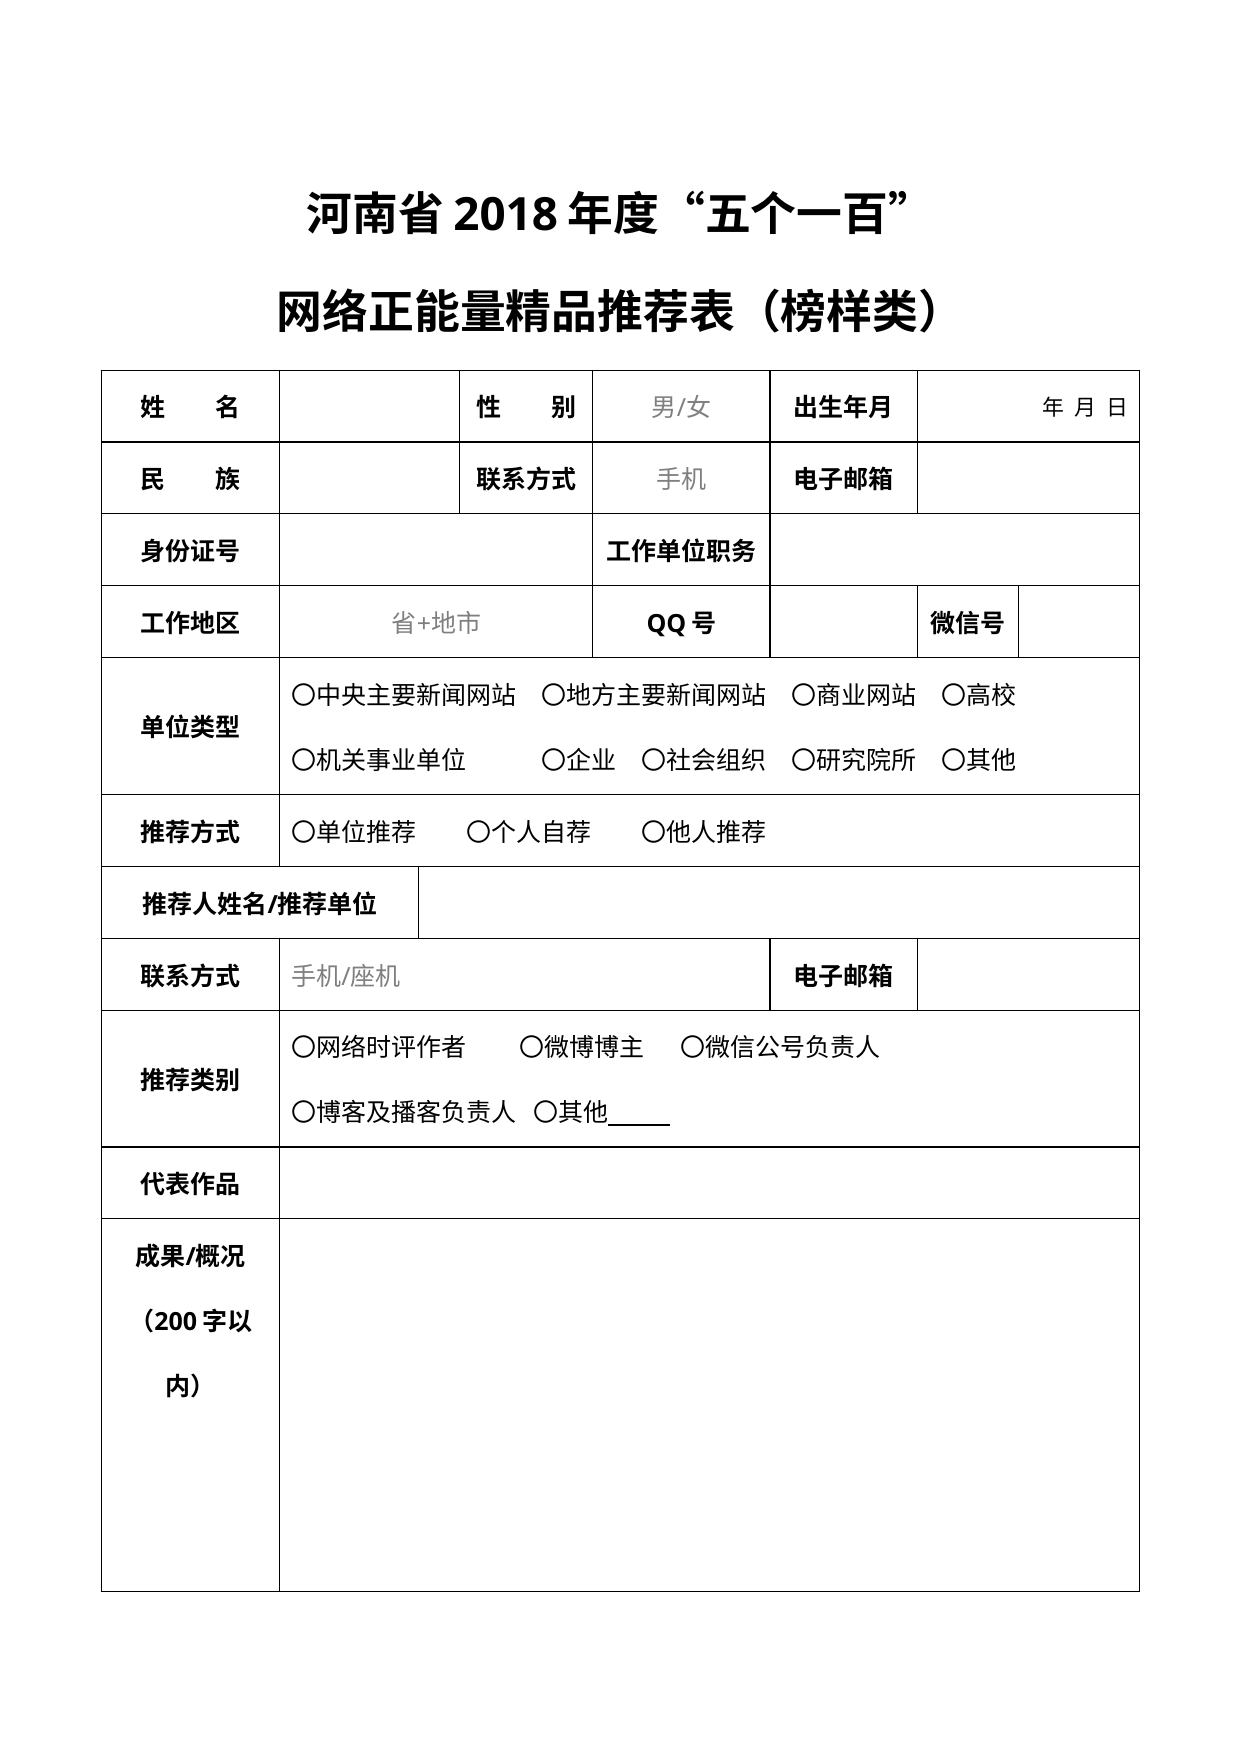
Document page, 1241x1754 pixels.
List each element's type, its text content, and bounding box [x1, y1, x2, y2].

table_cell [1019, 586, 1139, 657]
table_header 性 别 [460, 371, 592, 441]
table_cell 手机 [593, 443, 769, 513]
text 河南省2018年度“五个一百” [187, 162, 1053, 259]
table_cell 工作单位职务 [593, 514, 769, 585]
table_cell 联系方式 [460, 443, 592, 513]
table_cell [419, 867, 1139, 938]
table_cell [918, 939, 1139, 1009]
table_cell 省+地市 [280, 586, 592, 657]
table_cell QQ号 [593, 586, 769, 657]
table_cell 身份证号 [102, 514, 279, 585]
table_cell [918, 443, 1139, 513]
table_cell 微信号 [918, 586, 1018, 657]
table_cell [280, 443, 459, 513]
table_header 出生年月 [771, 371, 917, 441]
table_cell 〇网络时评作者 〇微博博主 〇微信公号负责人 〇博客及播客负责人 〇其他 [280, 1011, 1139, 1146]
table_header 姓 名 [102, 371, 279, 441]
table_header 男/女 [593, 371, 769, 441]
table_cell [280, 514, 592, 585]
table_cell 代表作品 [102, 1148, 279, 1218]
table_cell 推荐类别 [102, 1011, 279, 1146]
table_cell [771, 514, 1139, 585]
table_cell 成果/概况 （200字以内） [102, 1219, 279, 1591]
table_cell 电子邮箱 [771, 939, 917, 1009]
table_header 年 月 日 [918, 371, 1139, 441]
table_cell 手机/座机 [280, 939, 769, 1009]
table_cell 联系方式 [102, 939, 279, 1009]
text 网络正能量精品推荐表（榜样类） [187, 259, 1053, 357]
table_cell 单位类型 [102, 658, 279, 794]
table_cell [280, 1148, 1139, 1218]
table_cell 推荐方式 [102, 795, 279, 866]
table_cell 电子邮箱 [771, 443, 917, 513]
table_cell 〇中央主要新闻网站 〇地方主要新闻网站 〇商业网站 〇高校 〇机关事业单位 〇企业 〇社会组织 〇研究院所 〇其他 [280, 658, 1139, 794]
table_cell 民 族 [102, 443, 279, 513]
table_cell 推荐人姓名/推荐单位 [102, 867, 418, 938]
table_cell [771, 586, 917, 657]
table_header [280, 371, 459, 441]
table_cell 〇单位推荐 〇个人自荐 〇他人推荐 [280, 795, 1139, 866]
table_cell [280, 1219, 1139, 1591]
table_cell 工作地区 [102, 586, 279, 657]
